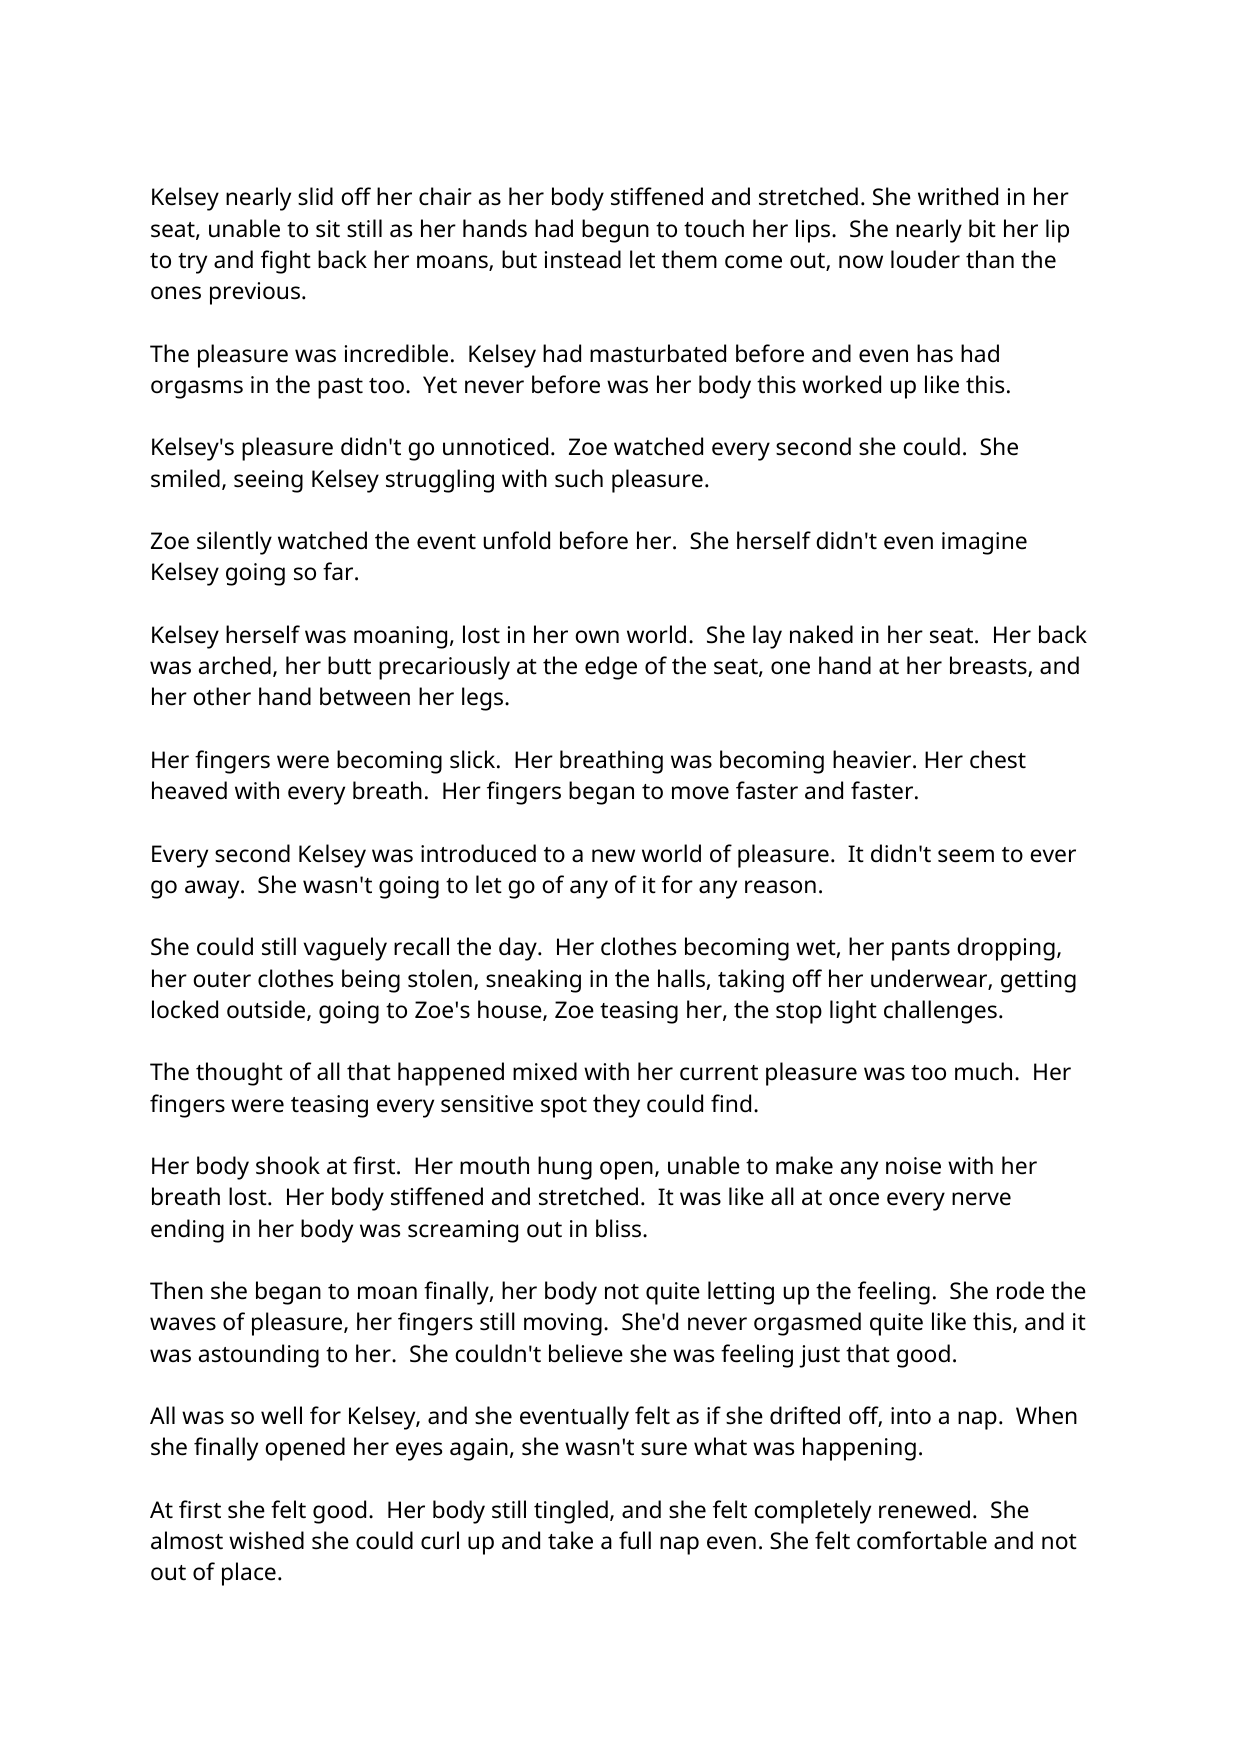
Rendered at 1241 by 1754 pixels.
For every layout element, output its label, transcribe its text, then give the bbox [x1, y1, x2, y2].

text Every second Kelsey was introduced to a new world of pleasure. It didn't seem to ever go away. She wasn't going to let go of any of it for any reason. [150, 837, 1090, 900]
text All was so well for Kelsey, and she eventually felt as if she drifted off, into a nap. When she finally opened her eyes again, she wasn't sure what was happening. [150, 1400, 1090, 1462]
text The pleasure was incredible. Kelsey had masturbated before and even has had orgasms in the past too. Yet never before was her body this worked up like this. [150, 337, 1090, 400]
text At first she felt good. Her body still tingled, and she felt completely renewed. She almost wished she could curl up and take a full nap even. She felt comfortable and not out of place. [150, 1494, 1090, 1587]
text She could still vaguely recall the day. Her clothes becoming wet, her pants dropping, her outer clothes being stolen, sneaking in the halls, taking off her underwear, getting locked outside, going to Zoe's house, Zoe teasing her, the stop light challenges. [150, 931, 1090, 1025]
text Her body shook at first. Her mouth hung open, unable to make any noise with her breath lost. Her body stiffened and stretched. It was like all at once every nerve ending in her body was screaming out in bliss. [150, 1150, 1090, 1244]
text Her fingers were becoming slick. Her breathing was becoming heavier. Her chest heaved with every breath. Her fingers began to move faster and faster. [150, 744, 1090, 806]
text The thought of all that happened mixed with her current pleasure was too much. Her fingers were teasing every sensitive spot they could find. [150, 1056, 1090, 1119]
text Kelsey's pleasure didn't go unnoticed. Zoe watched every second she could. She smiled, seeing Kelsey struggling with such pleasure. [150, 431, 1090, 494]
text Zoe silently watched the event unfold before her. She herself didn't even imagine Kelsey going so far. [150, 525, 1090, 587]
text Kelsey nearly slid off her chair as her body stiffened and stretched. She writhed in her seat, unable to sit still as her hands had begun to touch her lips. She nearly bit her lip to try and fight back her moans, but instead let them come out, now louder than the ones previous. [150, 181, 1090, 306]
text Kelsey herself was moaning, lost in her own world. She lay naked in her seat. Her back was arched, her butt precariously at the edge of the seat, one hand at her breasts, and her other hand between her legs. [150, 619, 1090, 712]
text Then she began to moan finally, her body not quite letting up the feeling. She rode the waves of pleasure, her fingers still moving. She'd never orgasmed quite like this, and it was astounding to her. She couldn't believe she was feeling just that good. [150, 1275, 1090, 1369]
